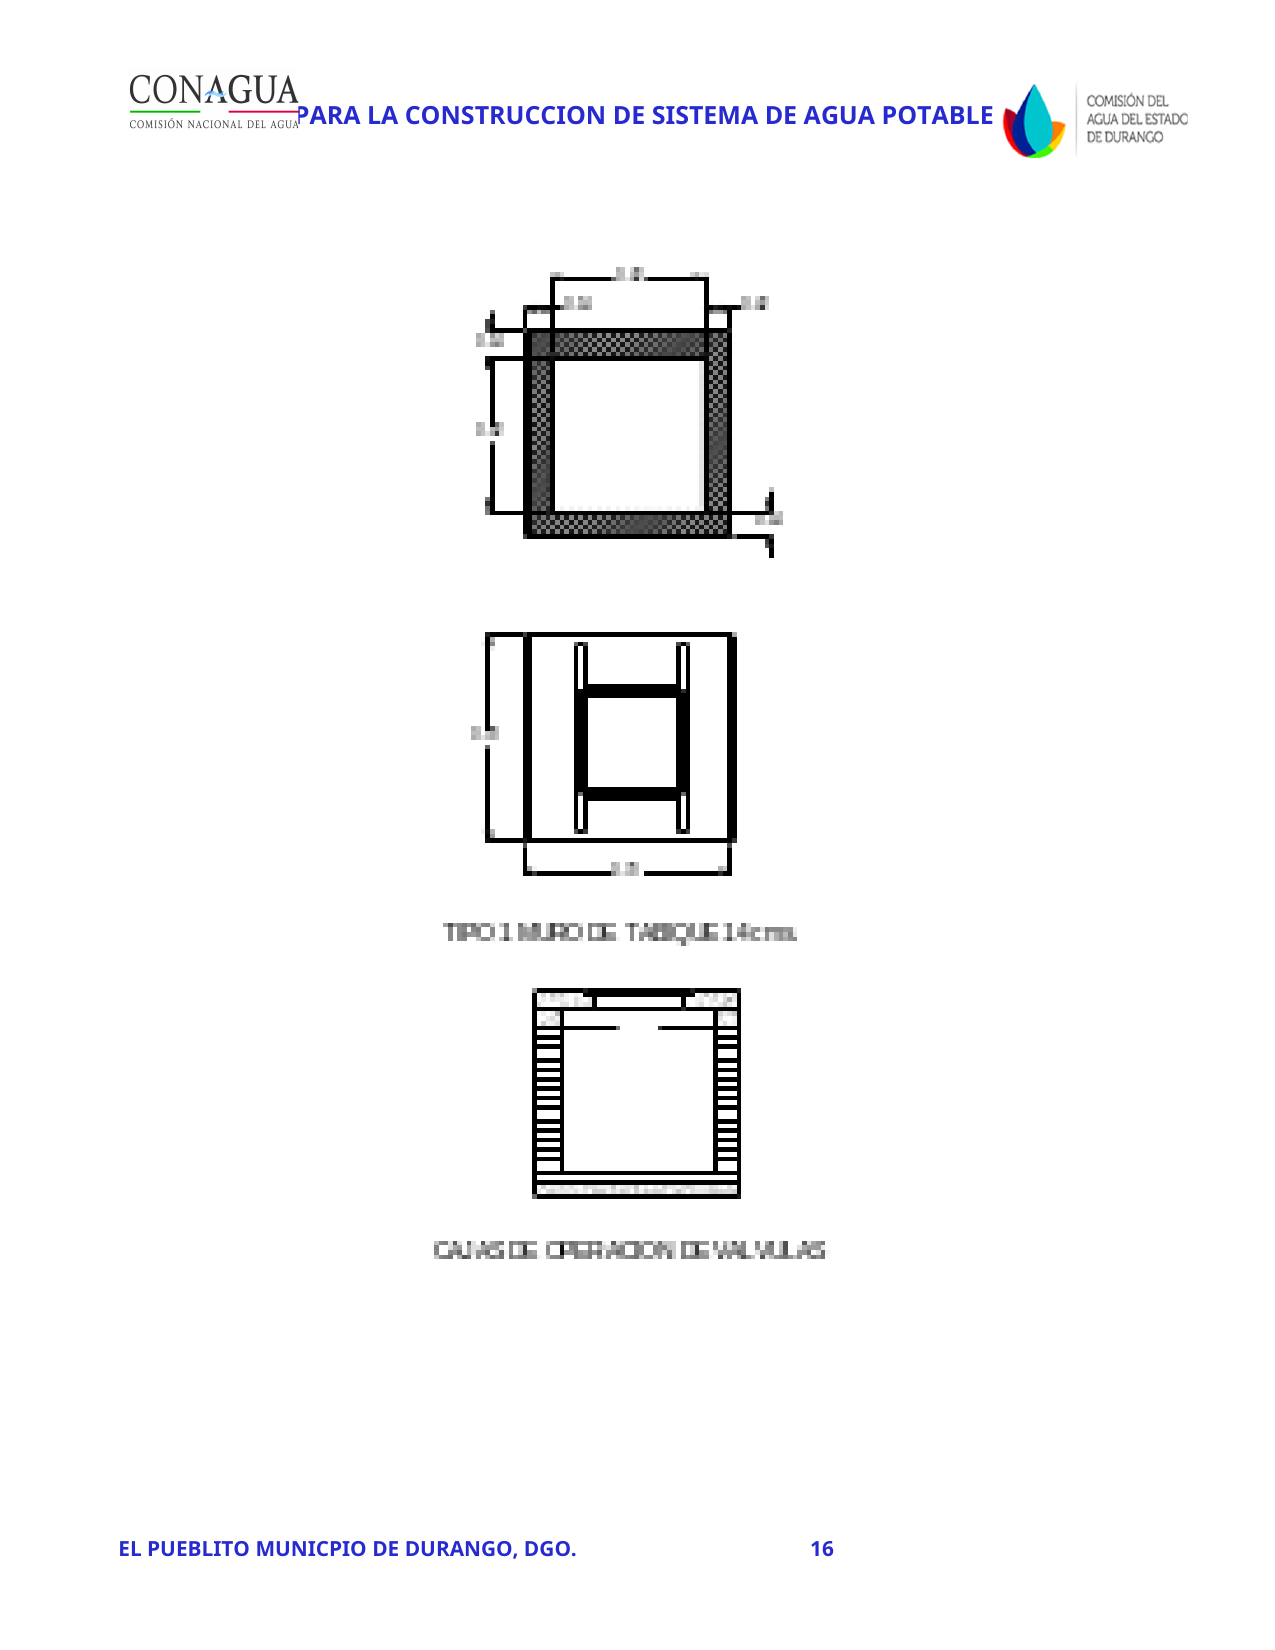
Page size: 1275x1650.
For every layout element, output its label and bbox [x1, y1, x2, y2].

picture [1000, 81, 1191, 161]
picture [126, 68, 299, 132]
